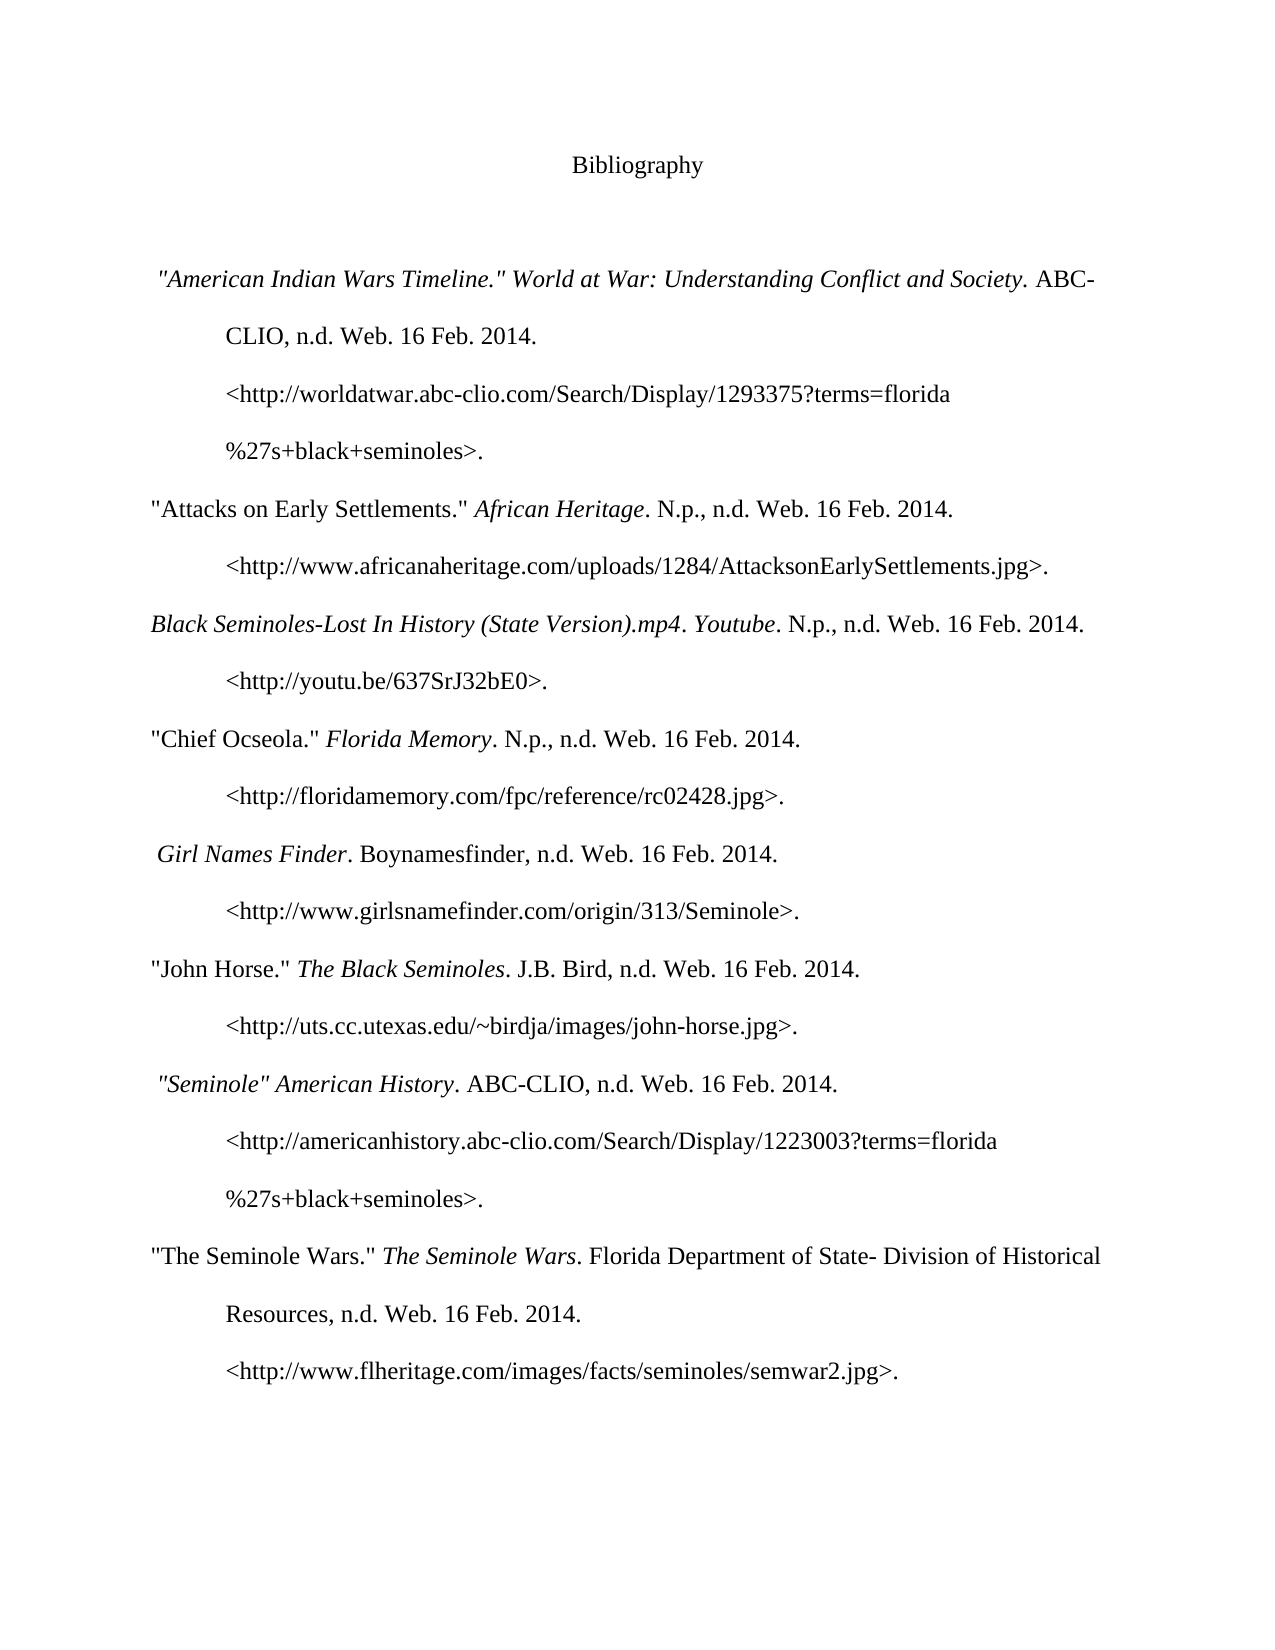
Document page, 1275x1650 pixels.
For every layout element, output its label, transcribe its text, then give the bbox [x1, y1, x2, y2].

text Girl Names Finder. Boynamesfinder, n.d. Web. 16 Feb. 2014. <http://www.girlsnamefinder.com/origin/313/Seminole>. [150, 839, 1124, 925]
text "The Seminole Wars." The Seminole Wars. Florida Department of State- Division of Historical Resources, n.d. Web. 16 Feb. 2014. <http://www.flheritage.com/images/facts/seminoles/semwar2.jpg>. [150, 1241, 1124, 1385]
text "Chief Ocseola." Florida Memory. N.p., n.d. Web. 16 Feb. 2014. <http://floridamemory.com/fpc/reference/rc02428.jpg>. [150, 724, 1124, 810]
text "Seminole" American History. ABC-CLIO, n.d. Web. 16 Feb. 2014. <http://americanhistory.abc-clio.com/Search/Display/1223003?terms=florida%27s+black+seminoles>. [150, 1069, 1124, 1213]
text "John Horse." The Black Seminoles. J.B. Bird, n.d. Web. 16 Feb. 2014. <http://uts.cc.utexas.edu/~birdja/images/john-horse.jpg>. [150, 954, 1124, 1040]
text "Attacks on Early Settlements." African Heritage. N.p., n.d. Web. 16 Feb. 2014. <http://www.africanaheritage.com/uploads/1284/AttacksonEarlySettlements.jpg>. [150, 494, 1124, 580]
text "American Indian Wars Timeline." World at War: Understanding Conflict and Society. ABC-CLIO, n.d. Web. 16 Feb. 2014. <http://worldatwar.abc-clio.com/Search/Display/1293375?terms=florida%27s+black+seminoles>. [150, 264, 1124, 465]
text Black Seminoles-Lost In History (State Version).mp4. Youtube. N.p., n.d. Web. 16 Feb. 2014. <http://youtu.be/637SrJ32bE0>. [150, 609, 1124, 695]
text Bibliography [150, 150, 1124, 179]
